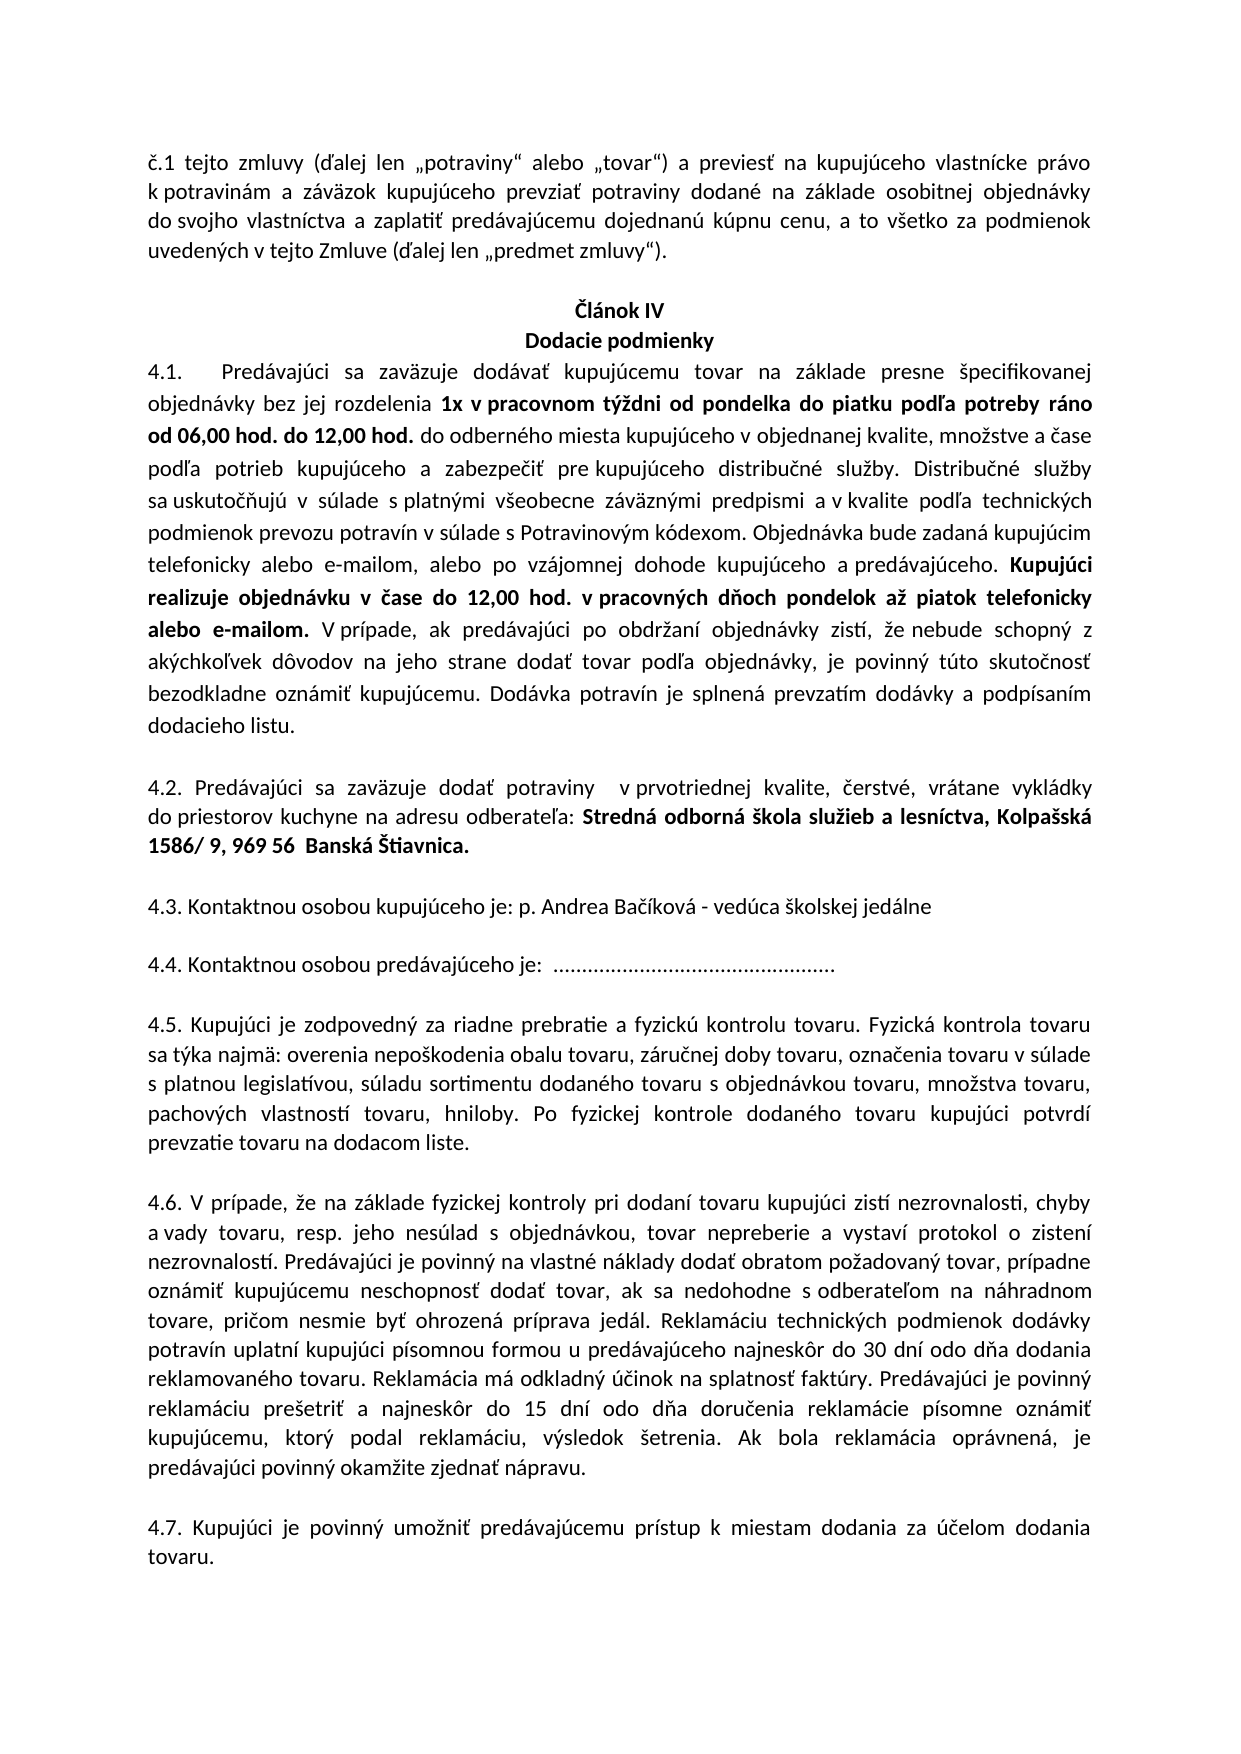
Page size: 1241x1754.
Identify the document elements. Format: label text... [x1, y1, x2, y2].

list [148, 148, 1093, 264]
list Predávajúci sa zaväzuje dodávať kupujúcemu tovar na základe presne špecifikovanej objednávky bez jej rozdelenia 1x v pracovnom týždni od pondelka do piatku podľa potreby ráno od 06,00 hod. do 12,00 hod. do odberného miesta kupujúceho v objednanej kvalite, množstve a čase podľa potrieb kupujúceho a zabezpečiť pre kupujúceho distribučné služby. Distribučné služby sa uskutočňujú v súlade s platnými všeobecne záväznými predpismi a v kvalite podľa technických podmienok prevozu potravín v súlade s Potravinovým kódexom. Objednávka bude zadaná kupujúcim telefonicky alebo e-mailom, alebo po vzájomnej dohode kupujúceho a predávajúceho. Kupujúci realizuje objednávku v čase do 12,00 hod. v pracovných dňoch pondelok až piatok telefonicky alebo e-mailom. V prípade, ak predávajúci po obdržaní objednávky zistí, že nebude schopný z akýchkoľvek dôvodov na jeho strane dodať tovar podľa objednávky, je povinný túto skutočnosť bezodkladne oznámiť kupujúcemu. Dodávka potravín je splnená prevzatím dodávky a podpísaním dodacieho listu. [148, 357, 1093, 739]
list 4.3. Kontaktnou osobou kupujúceho je: p. Andrea Bačíková - vedúca školskej jedálne [148, 892, 1093, 920]
list 4.4. Kontaktnou osobou predávajúceho je: ................................................. [148, 951, 1093, 978]
list 4.5. Kupujúci je zodpovedný za riadne prebratie a fyzickú kontrolu tovaru. Fyzická kontrola tovaru sa týka najmä: overenia nepoškodenia obalu tovaru, záručnej doby tovaru, označenia tovaru v súlade s platnou legislatívou, súladu sortimentu dodaného tovaru s objednávkou tovaru, množstva tovaru, pachových vlastností tovaru, hniloby. Po fyzickej kontrole dodaného tovaru kupujúci potvrdí prevzatie tovaru na dodacom liste. [148, 1011, 1093, 1156]
list 4.7. Kupujúci je povinný umožniť predávajúcemu prístup k miestam dodania za účelom dodania tovaru. [148, 1513, 1093, 1570]
list 4.6. V prípade, že na základe fyzickej kontroly pri dodaní tovaru kupujúci zistí nezrovnalosti, chyby a vady tovaru, resp. jeho nesúlad s objednávkou, tovar nepreberie a vystaví protokol o zistení nezrovnalostí. Predávajúci je povinný na vlastné náklady dodať obratom požadovaný tovar, prípadne oznámiť kupujúcemu neschopnosť dodať tovar, ak sa nedohodne s odberateľom na náhradnom tovare, pričom nesmie byť ohrozená príprava jedál. Reklamáciu technických podmienok dodávky potravín uplatní kupujúci písomnou formou u predávajúceho najneskôr do 30 dní odo dňa dodania reklamovaného tovaru. Reklamácia má odkladný účinok na splatnosť faktúry. Predávajúci je povinný reklamáciu prešetriť a najneskôr do 15 dní odo dňa doručenia reklamácie písomne oznámiť kupujúcemu, ktorý podal reklamáciu, výsledok šetrenia. Ak bola reklamácia oprávnená, je predávajúci povinný okamžite zjednať nápravu. [148, 1188, 1093, 1481]
list Dodacie podmienky [147, 327, 1093, 354]
list 4.2. Predávajúci sa zaväzuje dodať potraviny v prvotriednej kvalite, čerstvé, vrátane vykládky do priestorov kuchyne na adresu odberateľa: Stredná odborná škola služieb a lesníctva, Kolpašská 1586/ 9, 969 56 Banská Štiavnica. [148, 773, 1093, 860]
list Článok IV [147, 296, 1093, 324]
